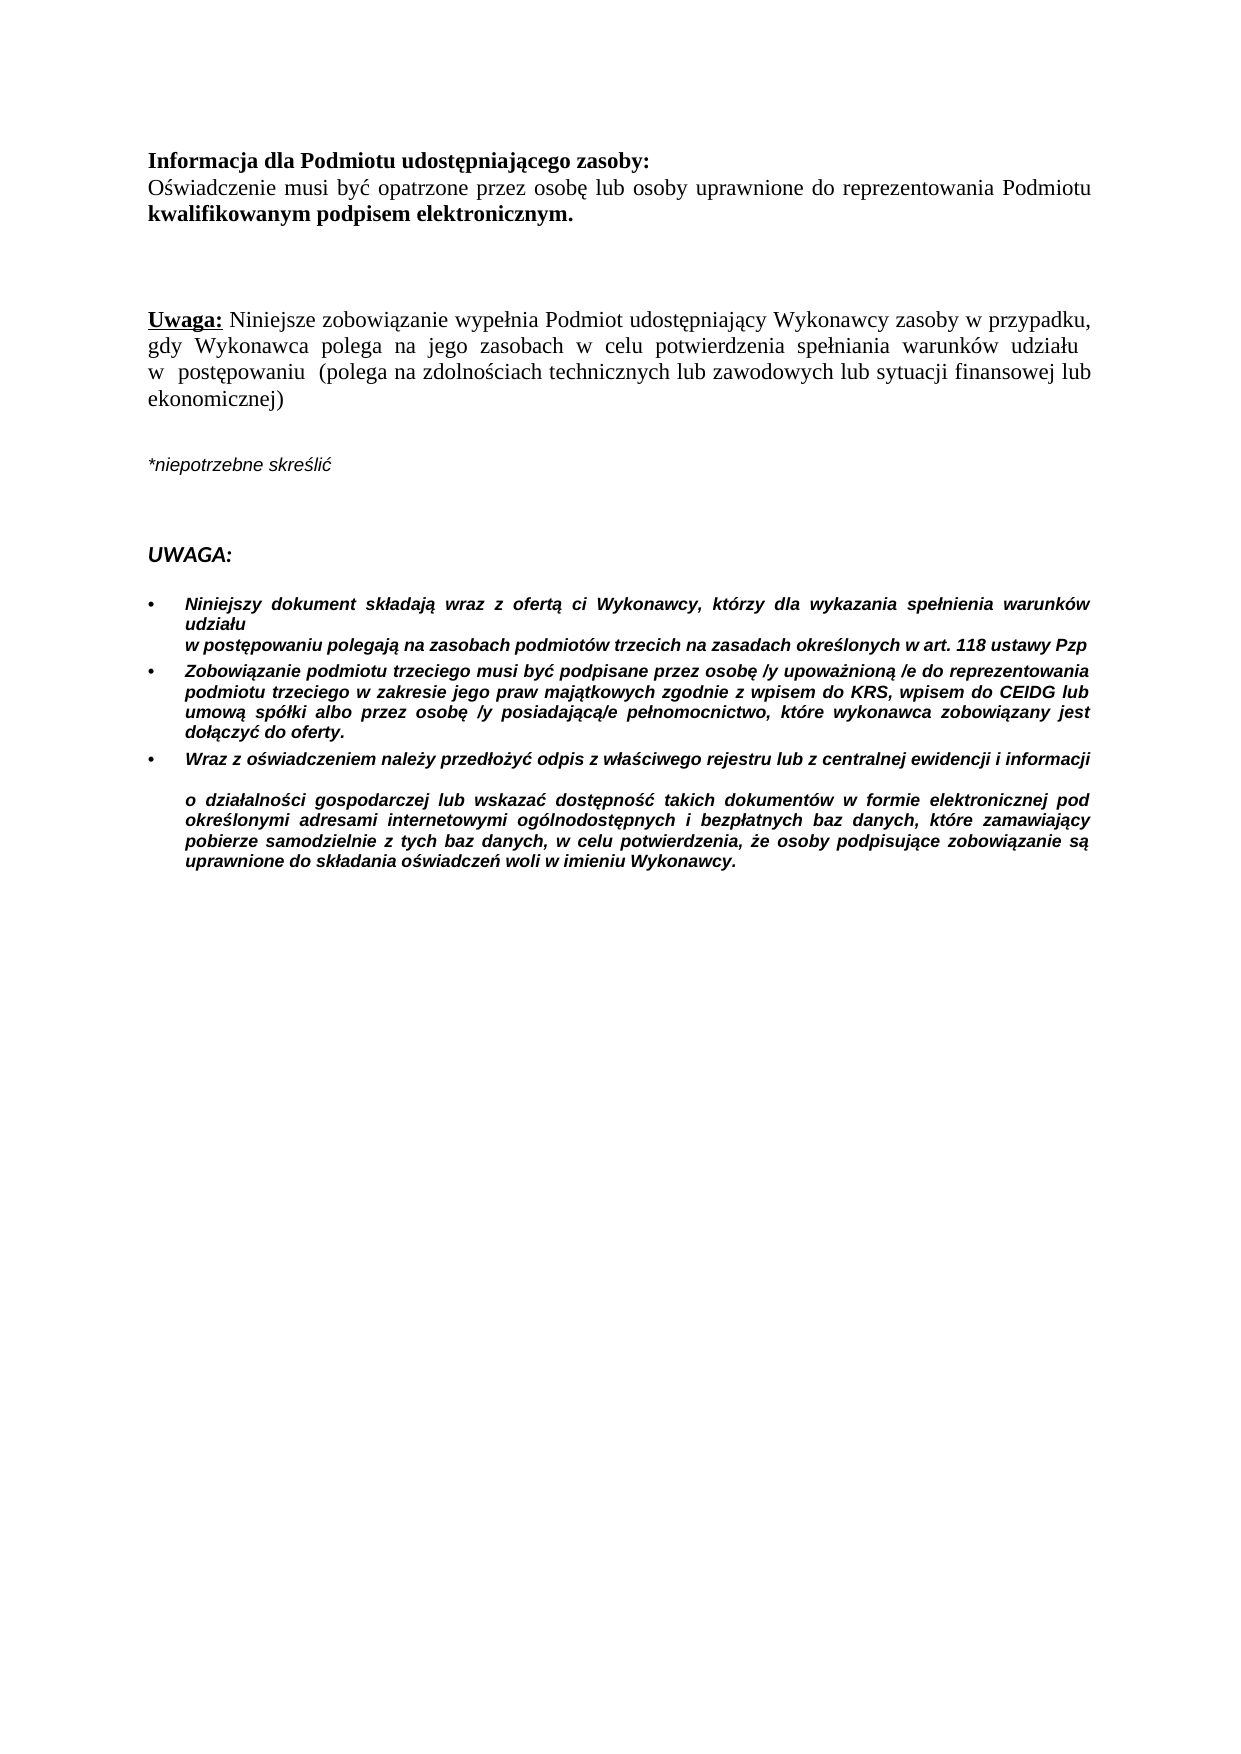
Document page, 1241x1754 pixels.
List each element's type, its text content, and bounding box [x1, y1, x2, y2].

list Niniejszy dokument składają wraz z ofertą ci Wykonawcy, którzy dla wykazania spełnienia warunków udziału w postępowaniu polegają na zasobach podmiotów trzecich na zasadach określonych w art. 118 ustawy Pzp [148, 593, 1093, 655]
list Zobowiązanie podmiotu trzeciego musi być podpisane przez osobę /y upoważnioną /e do reprezentowania podmiotu trzeciego w zakresie jego praw majątkowych zgodnie z wpisem do KRS, wpisem do CEIDG lub umową spółki albo przez osobę /y posiadającą/e pełnomocnictwo, które wykonawca zobowiązany jest dołączyć do oferty. [148, 661, 1093, 743]
list Wraz z oświadczeniem należy przedłożyć odpis z właściwego rejestru lub z centralnej ewidencji i informacji o działalności gospodarczej lub wskazać dostępność takich dokumentów w formie elektronicznej pod określonymi adresami internetowymi ogólnodostępnych i bezpłatnych baz danych, które zamawiający pobierze samodzielnie z tych baz danych, w celu potwierdzenia, że osoby podpisujące zobowiązanie są uprawnione do składania oświadczeń woli w imieniu Wykonawcy. [148, 749, 1093, 871]
text Uwaga: Niniejsze zobowiązanie wypełnia Podmiot udostępniający Wykonawcy zasoby w przypadku, gdy Wykonawca polega na jego zasobach w celu potwierdzenia spełniania warunków udziału w postępowaniu (polega na zdolnościach technicznych lub zawodowych lub sytuacji finansowej lub ekonomicznej) [148, 306, 1093, 411]
text UWAGA: [148, 541, 1093, 568]
text Oświadczenie musi być opatrzone przez osobę lub osoby uprawnione do reprezentowania Podmiotu kwalifikowanym podpisem elektronicznym. [148, 174, 1093, 227]
text *niepotrzebne skreślić [148, 454, 1093, 476]
text Informacja dla Podmiotu udostępniającego zasoby: [148, 148, 1093, 174]
